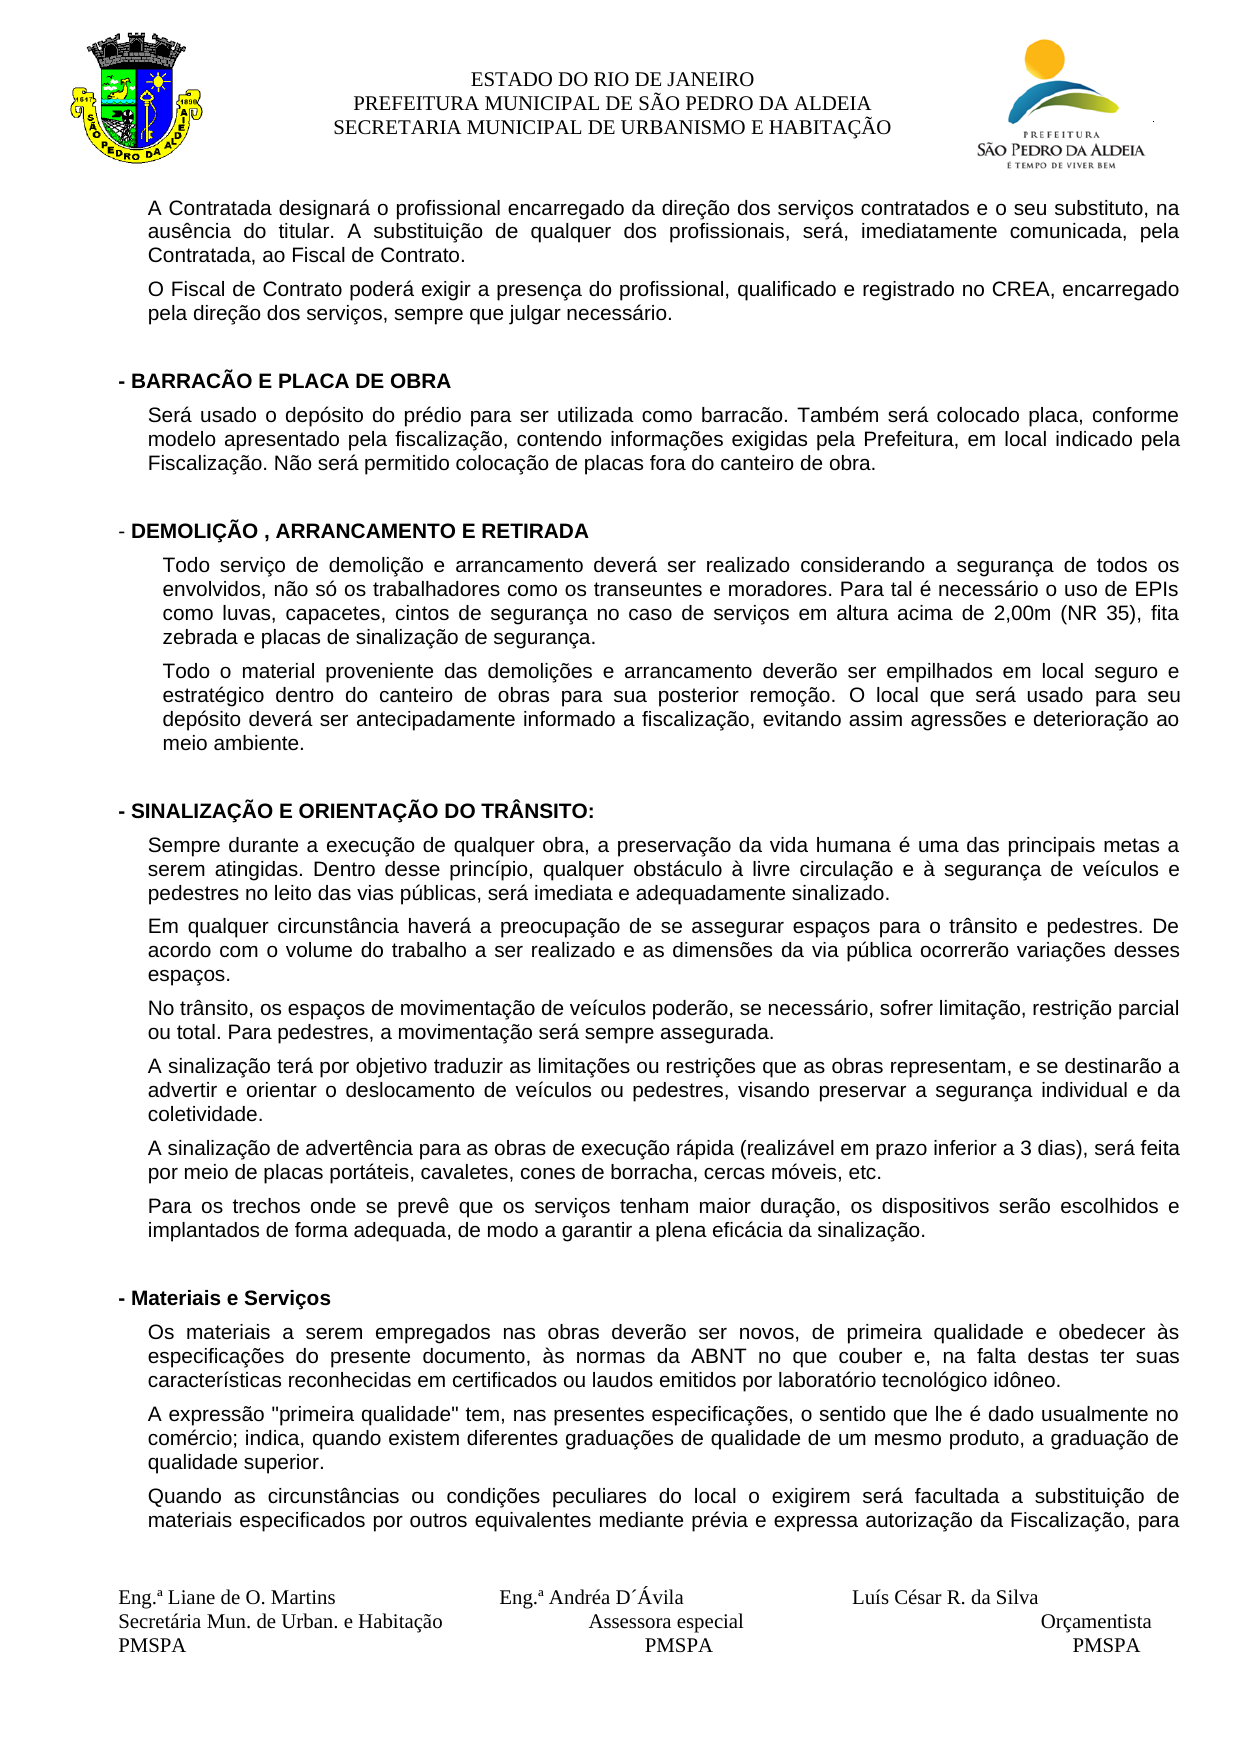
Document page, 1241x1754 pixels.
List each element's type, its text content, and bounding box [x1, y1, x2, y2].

text A Contratada designará o profissional encarregado da direção dos serviços contratados e o seu substituto, na ausência do titular. A substituição de qualquer dos profissionais, será, imediatamente comunicada, pela Contratada, ao Fiscal de Contrato. [148, 195, 1181, 267]
text Para os trechos onde se prevê que os serviços tenham maior duração, os dispositivos serão escolhidos e implantados de forma adequada, de modo a garantir a plena eficácia da sinalização. [148, 1194, 1181, 1242]
text Todo o material proveniente das demolições e arrancamento deverão ser empilhados em local seguro e estratégico dentro do canteiro de obras para sua posterior remoção. O local que será usado para seu depósito deverá ser antecipadamente informado a fiscalização, evitando assim agressões e deterioração ao meio ambiente. [162, 659, 1181, 754]
text Em qualquer circunstância haverá a preocupação de se assegurar espaços para o trânsito e pedestres. De acordo com o volume do trabalho a ser realizado e as dimensões da via pública ocorrerão variações desses espaços. [148, 914, 1181, 986]
text Será usado o depósito do prédio para ser utilizada como barracão. Também será colocado placa, conforme modelo apresentado pela fiscalização, contendo informações exigidas pela Prefeitura, em local indicado pela Fiscalização. Não será permitido colocação de placas fora do canteiro de obra. [148, 403, 1181, 475]
list - Materiais e Serviços [118, 1286, 1181, 1310]
text Todo serviço de demolição e arrancamento deverá ser realizado considerando a segurança de todos os envolvidos, não só os trabalhadores como os transeuntes e moradores. Para tal é necessário o uso de EPIs como luvas, capacetes, cintos de segurança no caso de serviços em altura acima de 2,00m (NR 35), fita zebrada e placas de sinalização de segurança. [162, 553, 1181, 649]
list - SINALIZAÇÃO E ORIENTAÇÃO DO TRÂNSITO: [118, 798, 1181, 822]
text - DEMOLIÇÃO , ARRANCAMENTO E RETIRADA [118, 519, 1181, 543]
text A sinalização terá por objetivo traduzir as limitações ou restrições que as obras representam, e se destinarão a advertir e orientar o deslocamento de veículos ou pedestres, visando preservar a segurança individual e da coletividade. [148, 1054, 1181, 1126]
text A expressão "primeira qualidade" tem, nas presentes especificações, o sentido que lhe é dado usualmente no comércio; indica, quando existem diferentes graduações de qualidade de um mesmo produto, a graduação de qualidade superior. [148, 1402, 1181, 1473]
text Os materiais a serem empregados nas obras deverão ser novos, de primeira qualidade e obedecer às especificações do presente documento, às normas da ABNT no que couber e, na falta destas ter suas características reconhecidas em certificados ou laudos emitidos por laboratório tecnológico idôneo. [148, 1320, 1181, 1392]
text Sempre durante a execução de qualquer obra, a preservação da vida humana é uma das principais metas a serem atingidas. Dentro desse princípio, qualquer obstáculo à livre circulação e à segurança de veículos e pedestres no leito das vias públicas, será imediata e adequadamente sinalizado. [148, 832, 1181, 904]
text A sinalização de advertência para as obras de execução rápida (realizável em prazo inferior a 3 dias), será feita por meio de placas portáteis, cavaletes, cones de borracha, cercas móveis, etc. [148, 1136, 1181, 1184]
text O Fiscal de Contrato poderá exigir a presença do profissional, qualificado e registrado no CREA, encarregado pela direção dos serviços, sempre que julgar necessário. [148, 277, 1181, 325]
text No trânsito, os espaços de movimentação de veículos poderão, se necessário, sofrer limitação, restrição parcial ou total. Para pedestres, a movimentação será sempre assegurada. [148, 996, 1181, 1044]
list - BARRACÃO E PLACA DE OBRA [118, 369, 1181, 393]
picture [63, 28, 206, 165]
picture [972, 31, 1164, 171]
